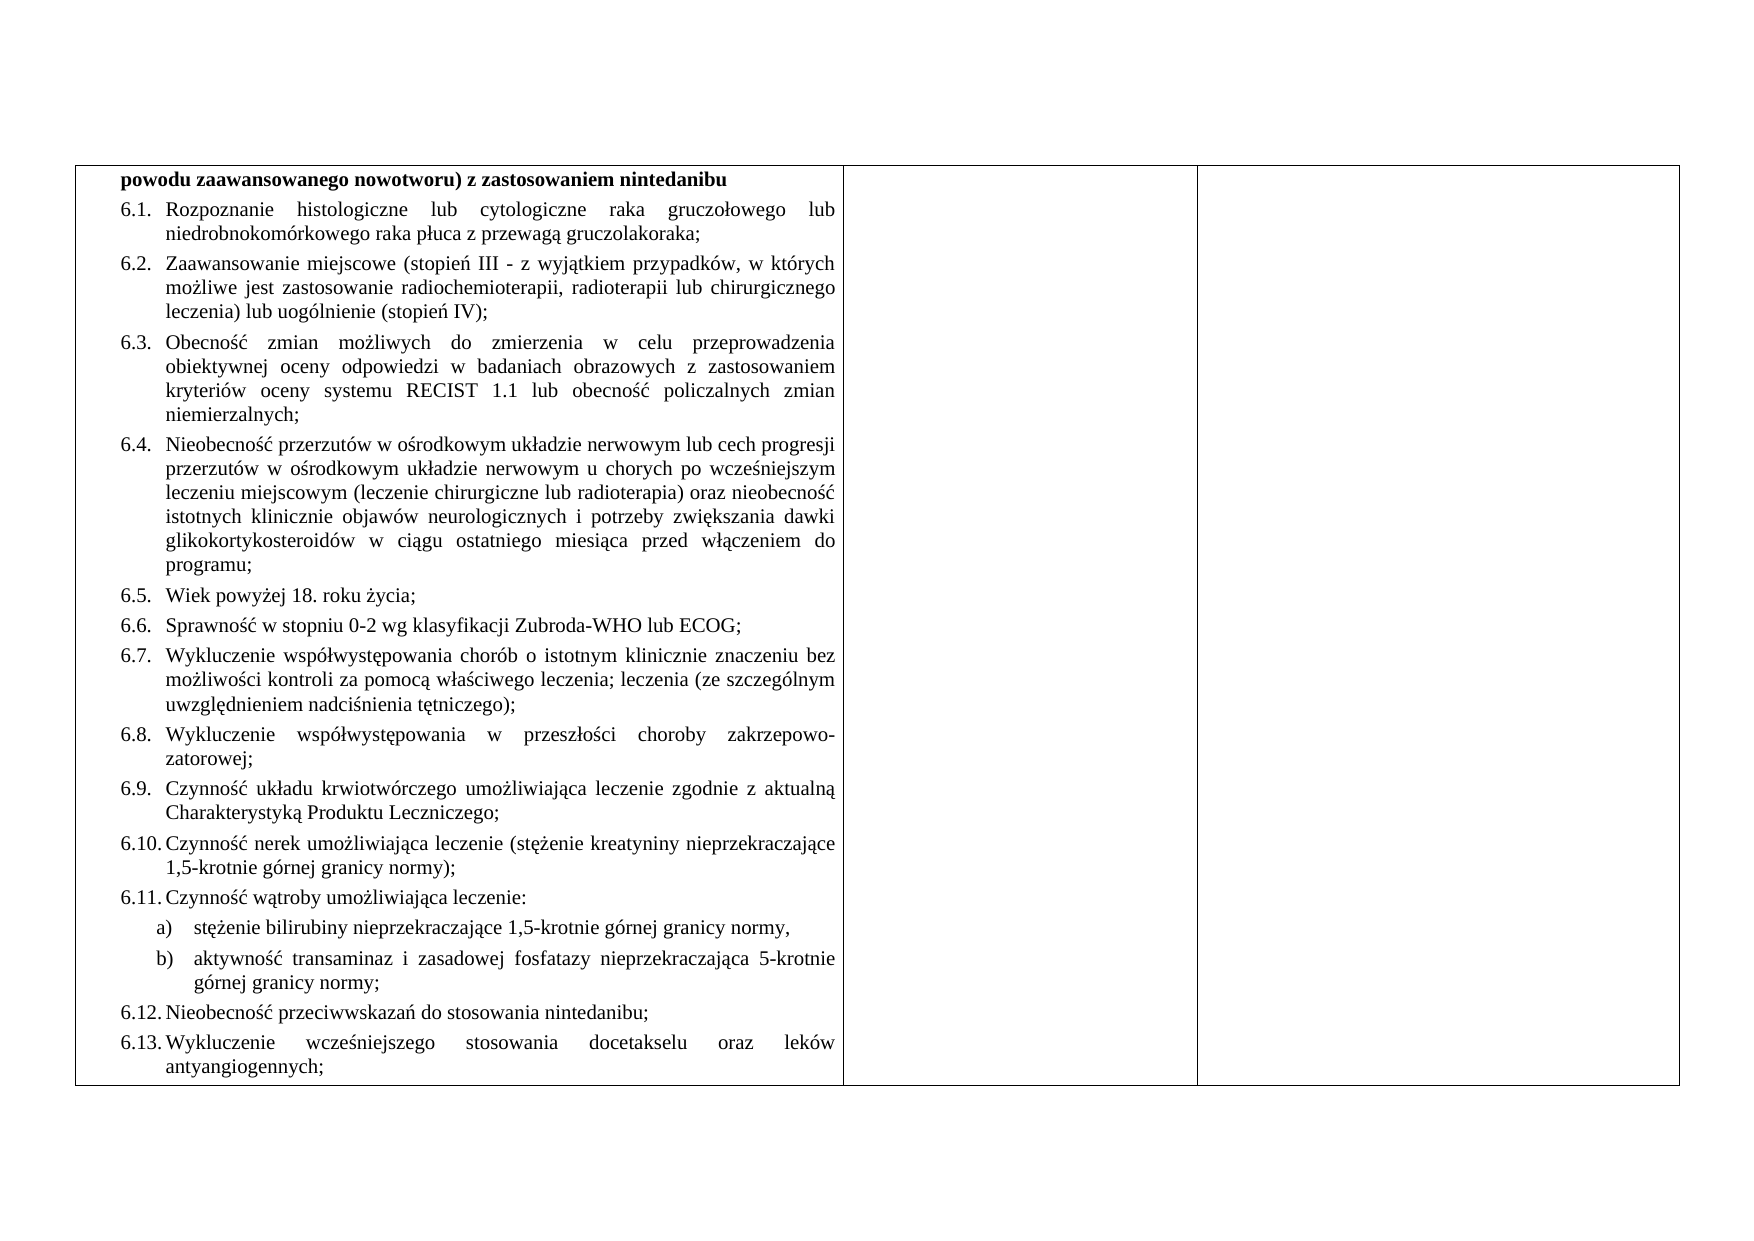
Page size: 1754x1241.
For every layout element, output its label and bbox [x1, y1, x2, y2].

table_cell [76, 166, 843, 1084]
table_cell [1198, 166, 1679, 1084]
table_cell [844, 166, 1197, 1084]
